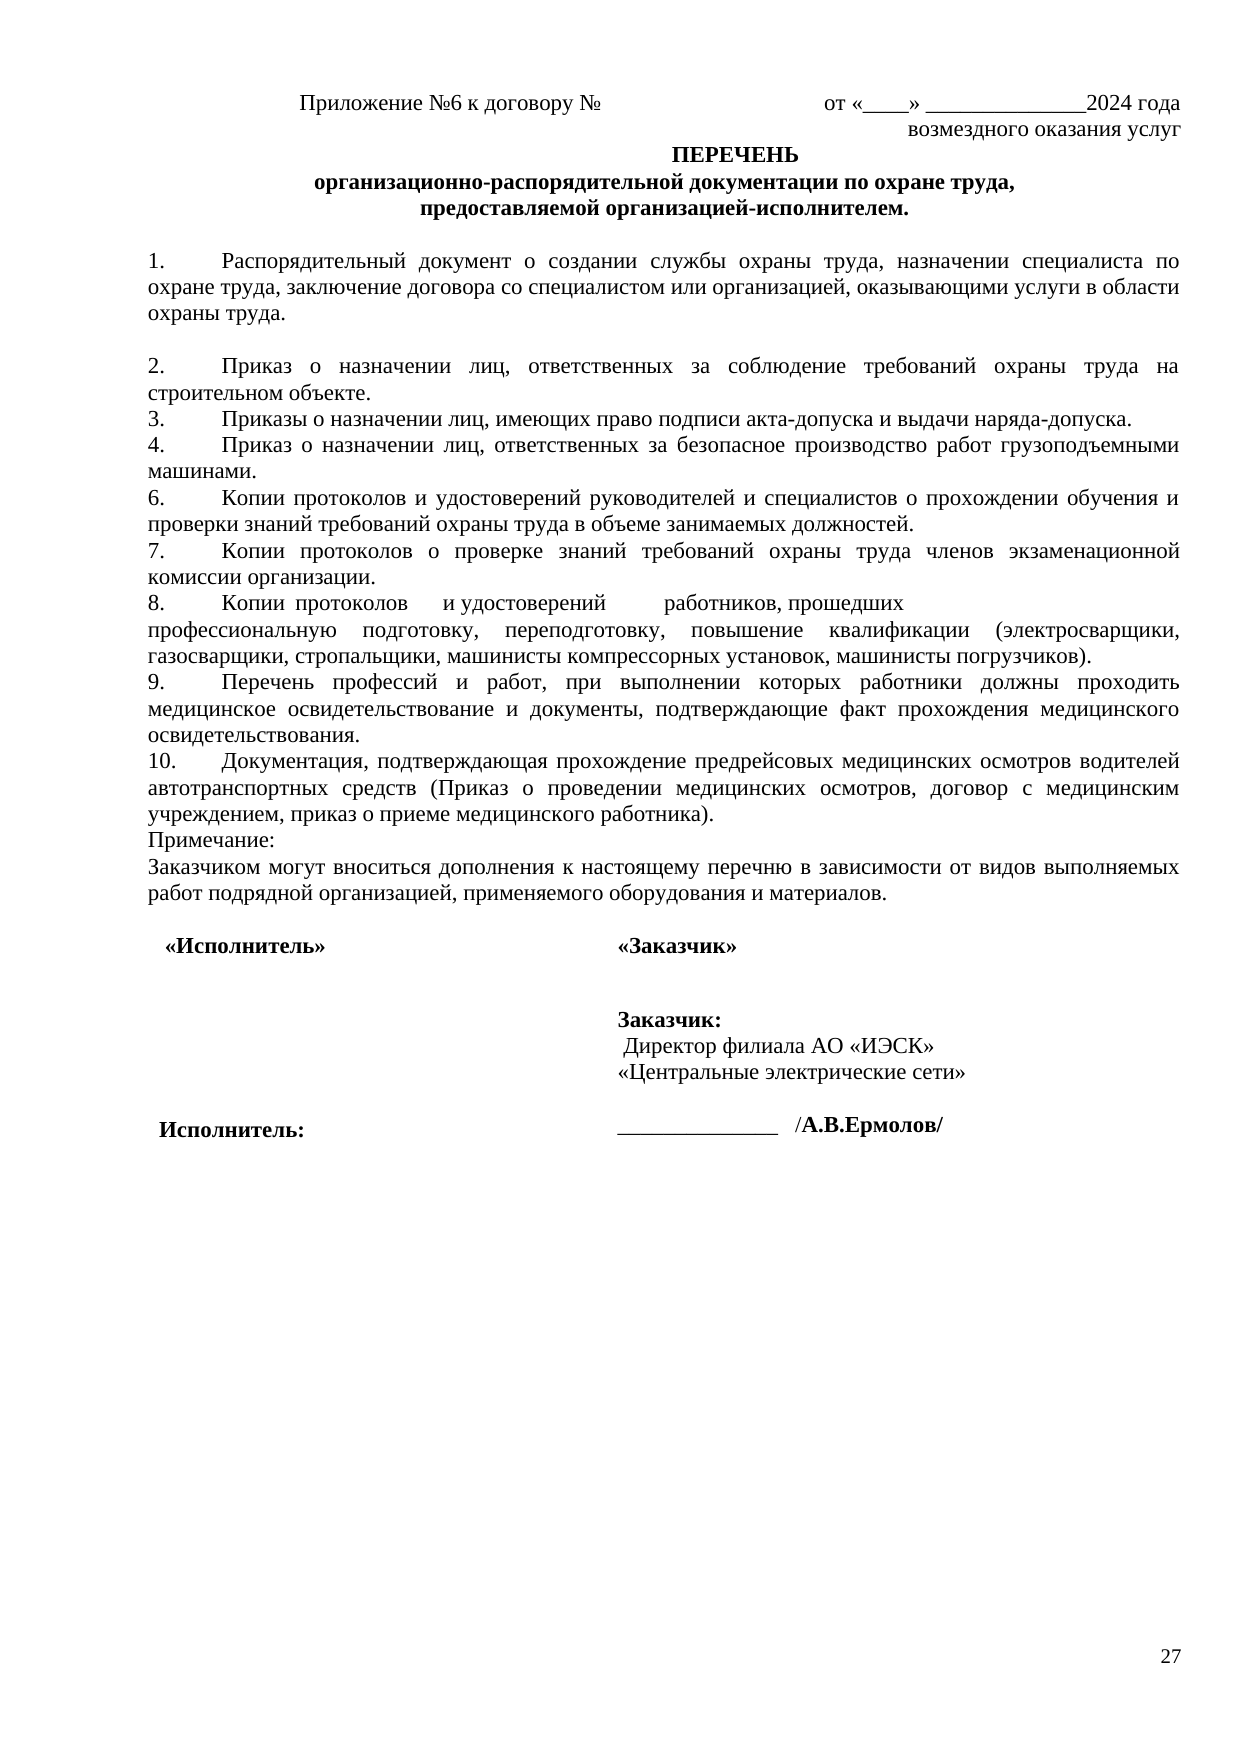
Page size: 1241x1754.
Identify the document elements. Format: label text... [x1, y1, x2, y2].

text организационно-распорядительной документации по охране труда, [148, 168, 1181, 194]
text 7. Копии протоколов о проверке знаний требований охраны труда членов экзаменационной комиссии организации. [148, 537, 1181, 589]
text 10. Документация, подтверждающая прохождение предрейсовых медицинских осмотров водителей автотранспортных средств (Приказ о проведении медицинских осмотров, договор с медицинским учреждением, приказ о приеме медицинского работника). [148, 747, 1181, 827]
text 1. Распорядительный документ о создании службы охраны труда, назначении специалиста по охране труда, заключение договора со специалистом или организацией, оказывающими услуги в области охраны труда. [148, 247, 1181, 326]
text предоставляемой организацией-исполнителем. [148, 194, 1181, 220]
table_header «Исполнитель» Общество с ограниченной /КПП384901001/ ОГРН 1183850031738/ ОКПО 33389088/ ОКТМО 25701000001 /ОКОПФ12300 eail: apbmaksim@mail.ru 83952649892 Исполнитель:Генеральный директор «______________» [148, 906, 606, 1617]
text Приложение №6 к договору № от «____» ______________2024 года [118, 89, 1181, 115]
text возмездного оказания услуг [148, 115, 1181, 141]
text ПЕРЕЧЕНЬ [218, 141, 1181, 168]
text 4. Приказ о назначении лиц, ответственных за безопасное производство работ грузоподъемными машинами. [148, 431, 1181, 484]
text 8. Копии протоколов и удостоверений работников, прошедших [148, 589, 1181, 616]
text Примечание: [148, 827, 1181, 853]
text профессиональную подготовку, переподготовку, повышение квалификации (электросварщики, газосварщики, стропальщики, машинисты компрессорных установок, машинисты погрузчиков). [148, 616, 1181, 668]
text 9. Перечень профессий и работ, при выполнении которых работники должны проходить медицинское освидетельствование и документы, подтверждающие факт прохождения медицинского освидетельствования. [148, 668, 1181, 747]
table_header «Заказчик» [606, 906, 1166, 1617]
text Заказчиком могут вноситься дополнения к настоящему перечню в зависимости от видов выполняемых работ подрядной организацией, применяемого оборудования и материалов. [148, 853, 1181, 906]
text 2. Приказ о назначении лиц, ответственных за соблюдение требований охраны труда на строительном объекте. [148, 352, 1181, 405]
text 6. Копии протоколов и удостоверений руководителей и специалистов о прохождении обучения и проверки знаний требований охраны труда в объеме занимаемых должностей. [148, 484, 1181, 537]
text 3. Приказы о назначении лиц, имеющих право подписи акта-допуска и выдачи наряда-допуска. [148, 405, 1181, 431]
